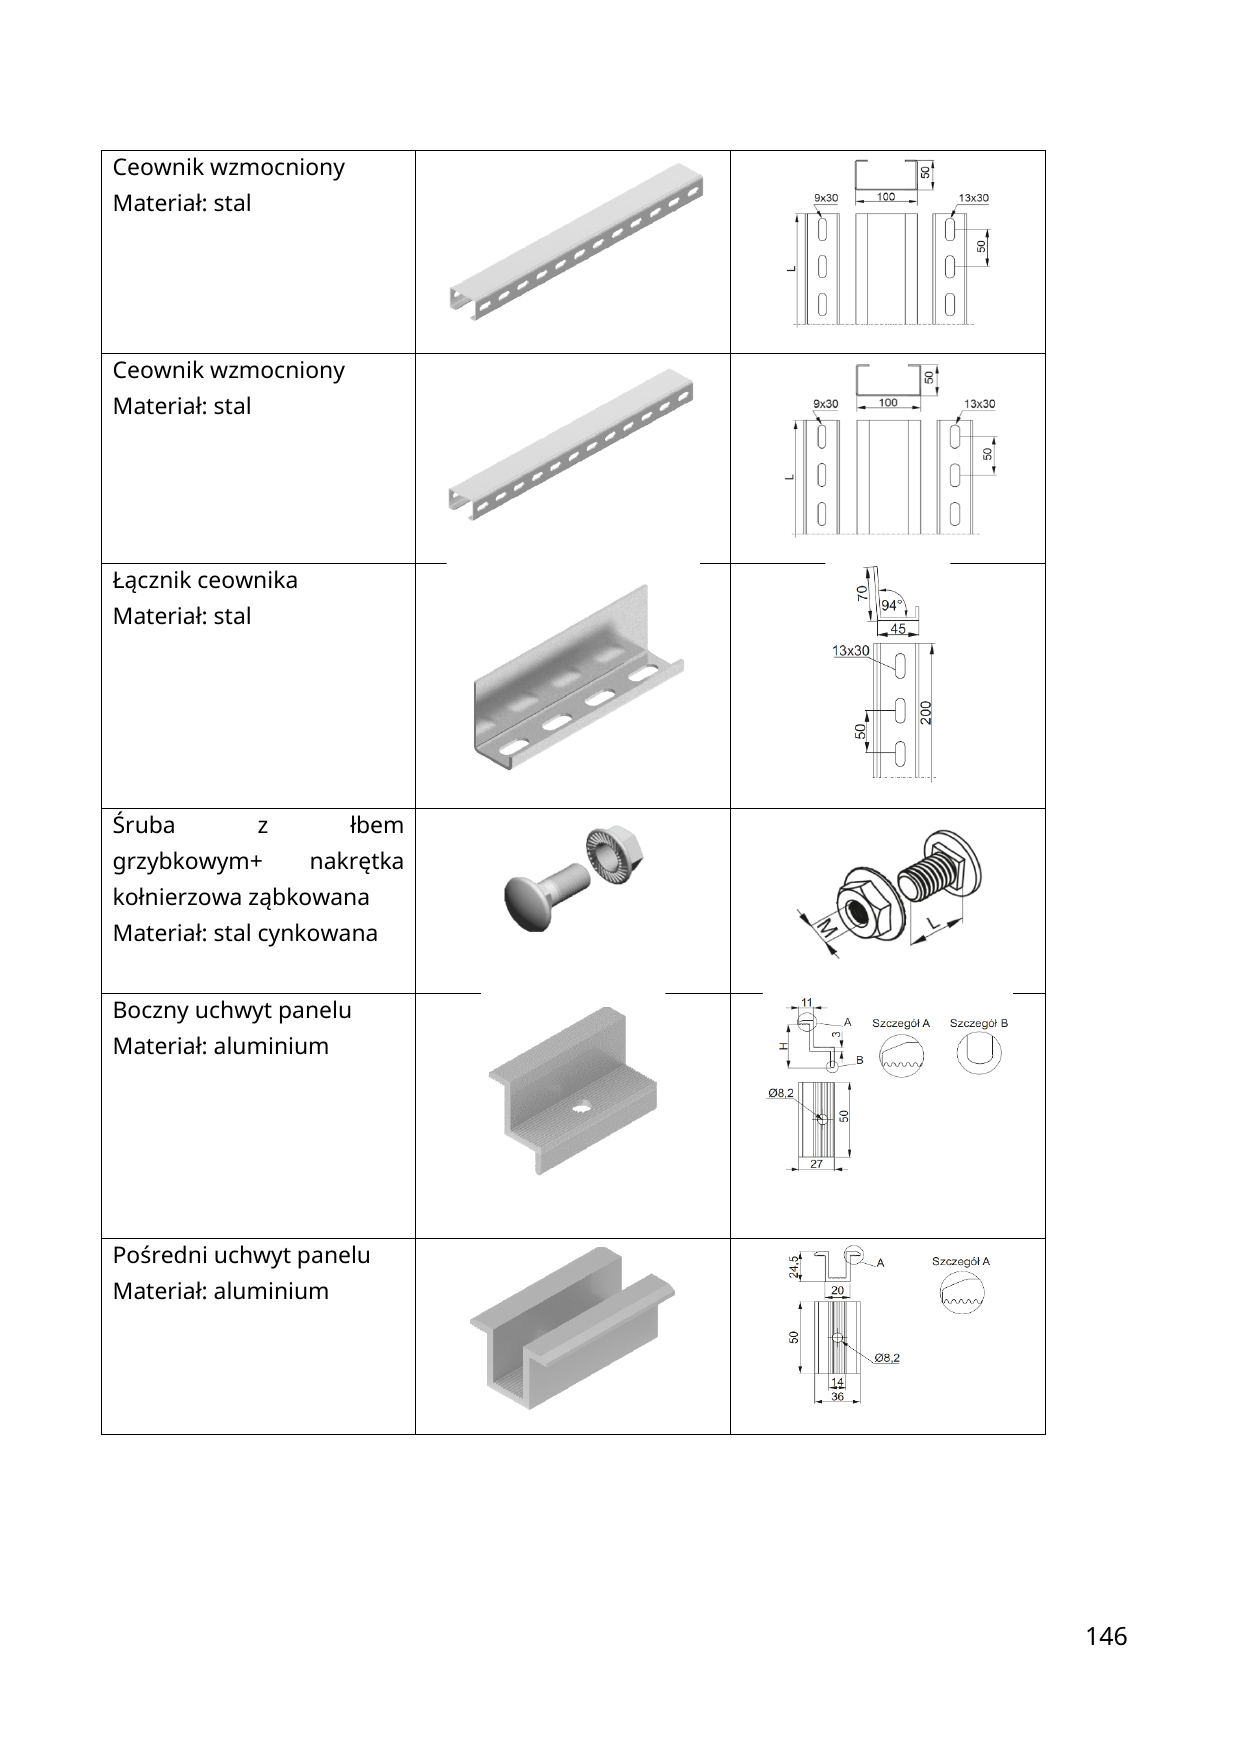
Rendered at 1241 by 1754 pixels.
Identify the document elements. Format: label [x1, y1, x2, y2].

picture [446, 563, 700, 775]
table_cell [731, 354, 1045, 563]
picture [466, 1239, 681, 1413]
picture [492, 809, 654, 953]
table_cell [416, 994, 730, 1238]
picture [783, 1239, 993, 1408]
picture [783, 809, 993, 972]
picture [762, 993, 1013, 1178]
picture [777, 151, 999, 333]
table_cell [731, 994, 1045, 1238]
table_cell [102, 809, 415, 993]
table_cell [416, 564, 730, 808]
picture [434, 151, 713, 331]
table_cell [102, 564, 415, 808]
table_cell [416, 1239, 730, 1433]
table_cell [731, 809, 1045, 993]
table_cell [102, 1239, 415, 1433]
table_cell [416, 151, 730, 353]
picture [434, 354, 713, 531]
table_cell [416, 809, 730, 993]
picture [771, 354, 1005, 542]
picture [481, 993, 666, 1186]
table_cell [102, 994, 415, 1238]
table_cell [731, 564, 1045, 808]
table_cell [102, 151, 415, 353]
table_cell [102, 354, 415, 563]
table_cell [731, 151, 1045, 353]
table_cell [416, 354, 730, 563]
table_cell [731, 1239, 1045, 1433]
picture [825, 563, 951, 788]
